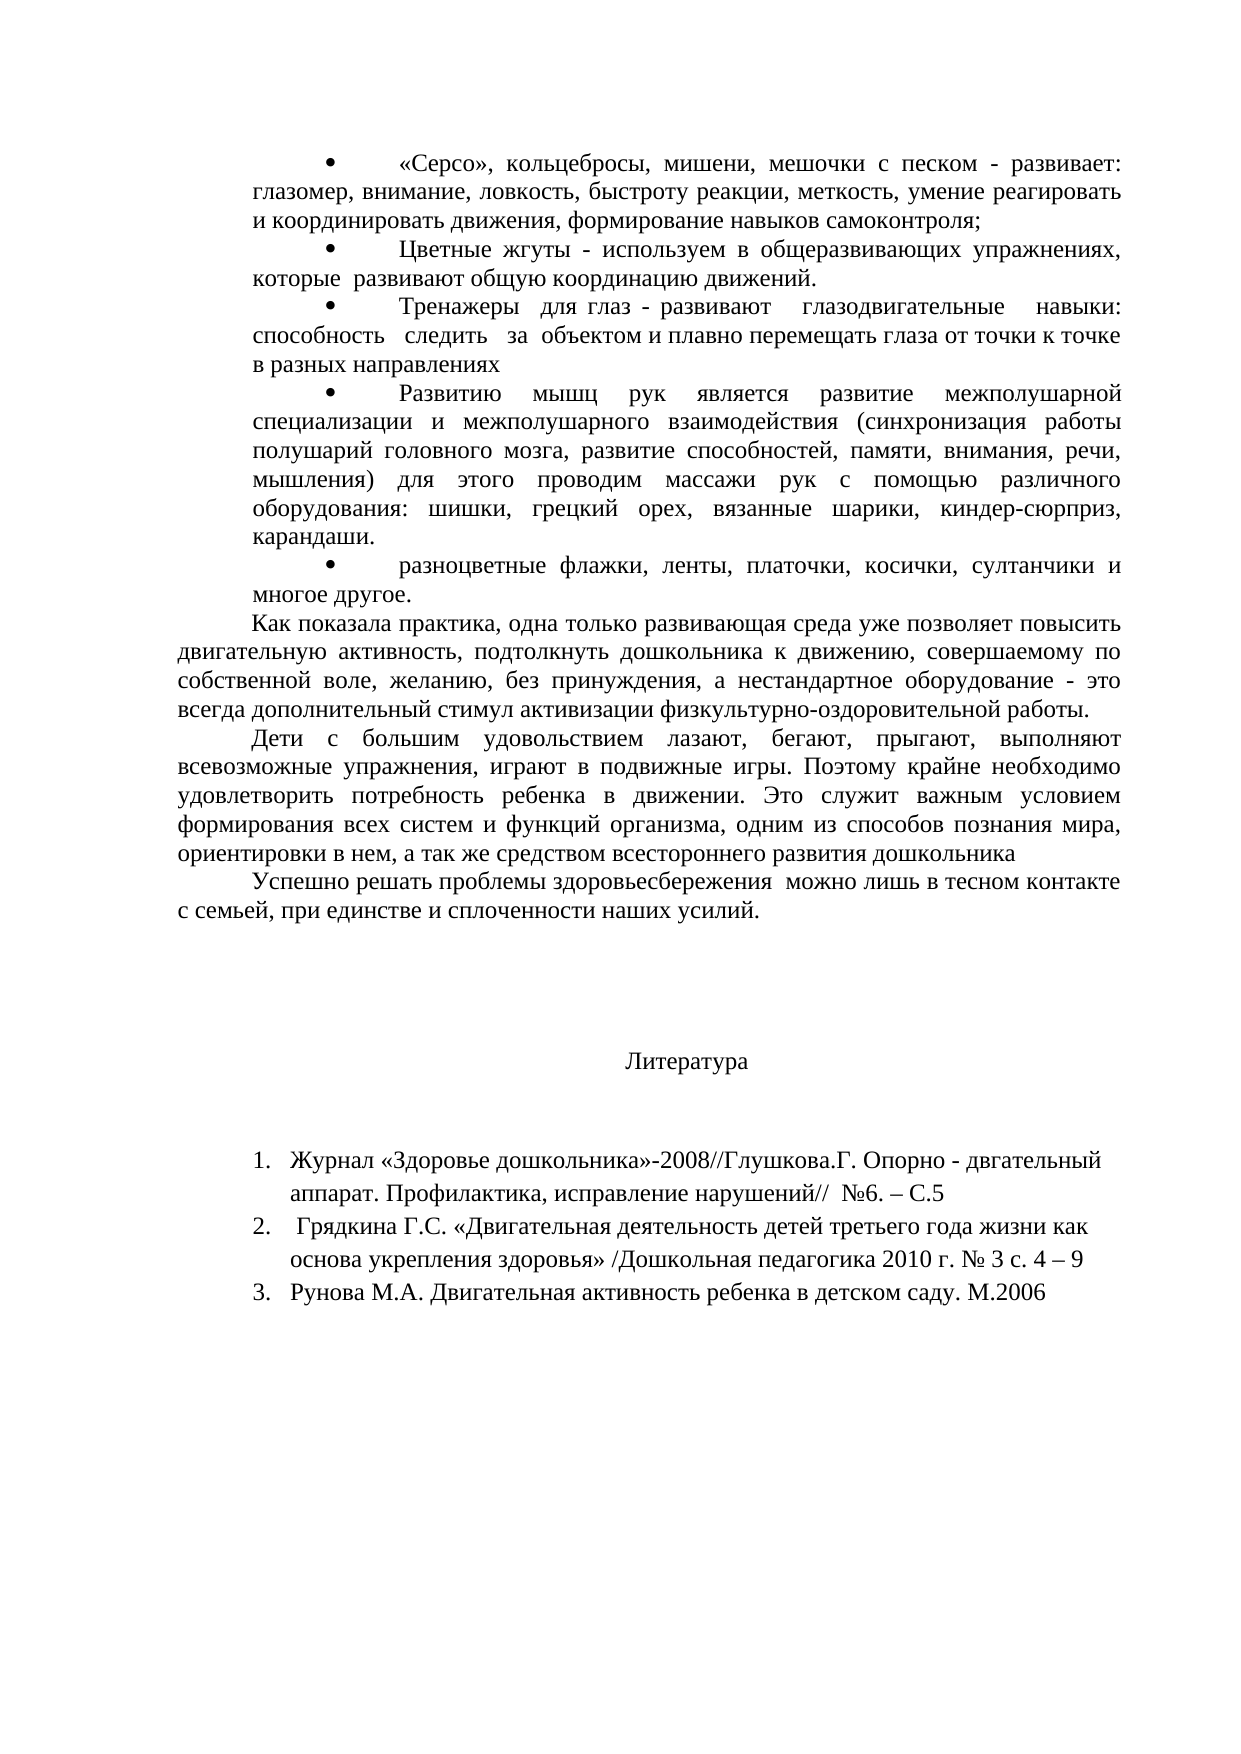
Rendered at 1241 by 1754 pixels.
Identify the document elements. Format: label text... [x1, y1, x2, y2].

text Дети с большим удовольствием лазают, бегают, прыгают, выполняют всевозможные упражнения, играют в подвижные игры. Поэтому крайне необходимо удовлетворить потребность ребенка в движении. Это служит важным условием формирования всех систем и функций организма, одним из способов познания мира, ориентировки в нем, а так же средством всестороннего развития дошкольника [177, 723, 1122, 866]
list Рунова М.А. Двигательная активность ребенка в детском саду. М.2006 [252, 1277, 1122, 1306]
text Как показала практика, одна только развивающая среда уже позволяет повысить двигательную активность, подтолкнуть дошкольника к движению, совершаемому по собственной воле, желанию, без принуждения, а нестандартное оборудование - это всегда дополнительный стимул активизации физкультурно-оздоровительной работы. [177, 608, 1122, 723]
list Журнал «Здоровье дошкольника»-2008//Глушкова.Г. Опорно - двгательный аппарат. Профилактика, исправление нарушений// №6. – С.5 [252, 1145, 1122, 1207]
text Успешно решать проблемы здоровьесбережения можно лишь в тесном контакте с семьей, при единстве и сплоченности наших усилий. [177, 866, 1122, 924]
list разноцветные флажки, ленты, платочки, косички, султанчики и многое другое. [252, 550, 1122, 608]
list Тренажеры для глаз - развивают глазодвигательные навыки: способность следить за объектом и плавно перемещать глаза от точки к точке в разных направлениях [252, 291, 1122, 378]
list Грядкина Г.С. «Двигательная деятельность детей третьего года жизни как основа укрепления здоровья» /Дошкольная педагогика 2010 г. № 3 с. 4 – 9 [252, 1211, 1122, 1273]
list Цветные жгуты - используем в общеразвивающих упражнениях, которые развивают общую координацию движений. [252, 234, 1122, 291]
text Литература [177, 1046, 1122, 1075]
list Развитию мышц рук является развитие межполушарной специализации и межполушарного взаимодействия (синхронизация работы полушарий головного мозга, развитие способностей, памяти, внимания, речи, мышления) для этого проводим массажи рук с помощью различного оборудования: шишки, грецкий орех, вязанные шарики, киндер-сюрприз, карандаши. [252, 378, 1122, 550]
list «Серсо», кольцебросы, мишени, мешочки с песком - развивает: глазомер, внимание, ловкость, быстроту реакции, меткость, умение реагировать и координировать движения, формирование навыков самоконтроля; [252, 148, 1122, 234]
